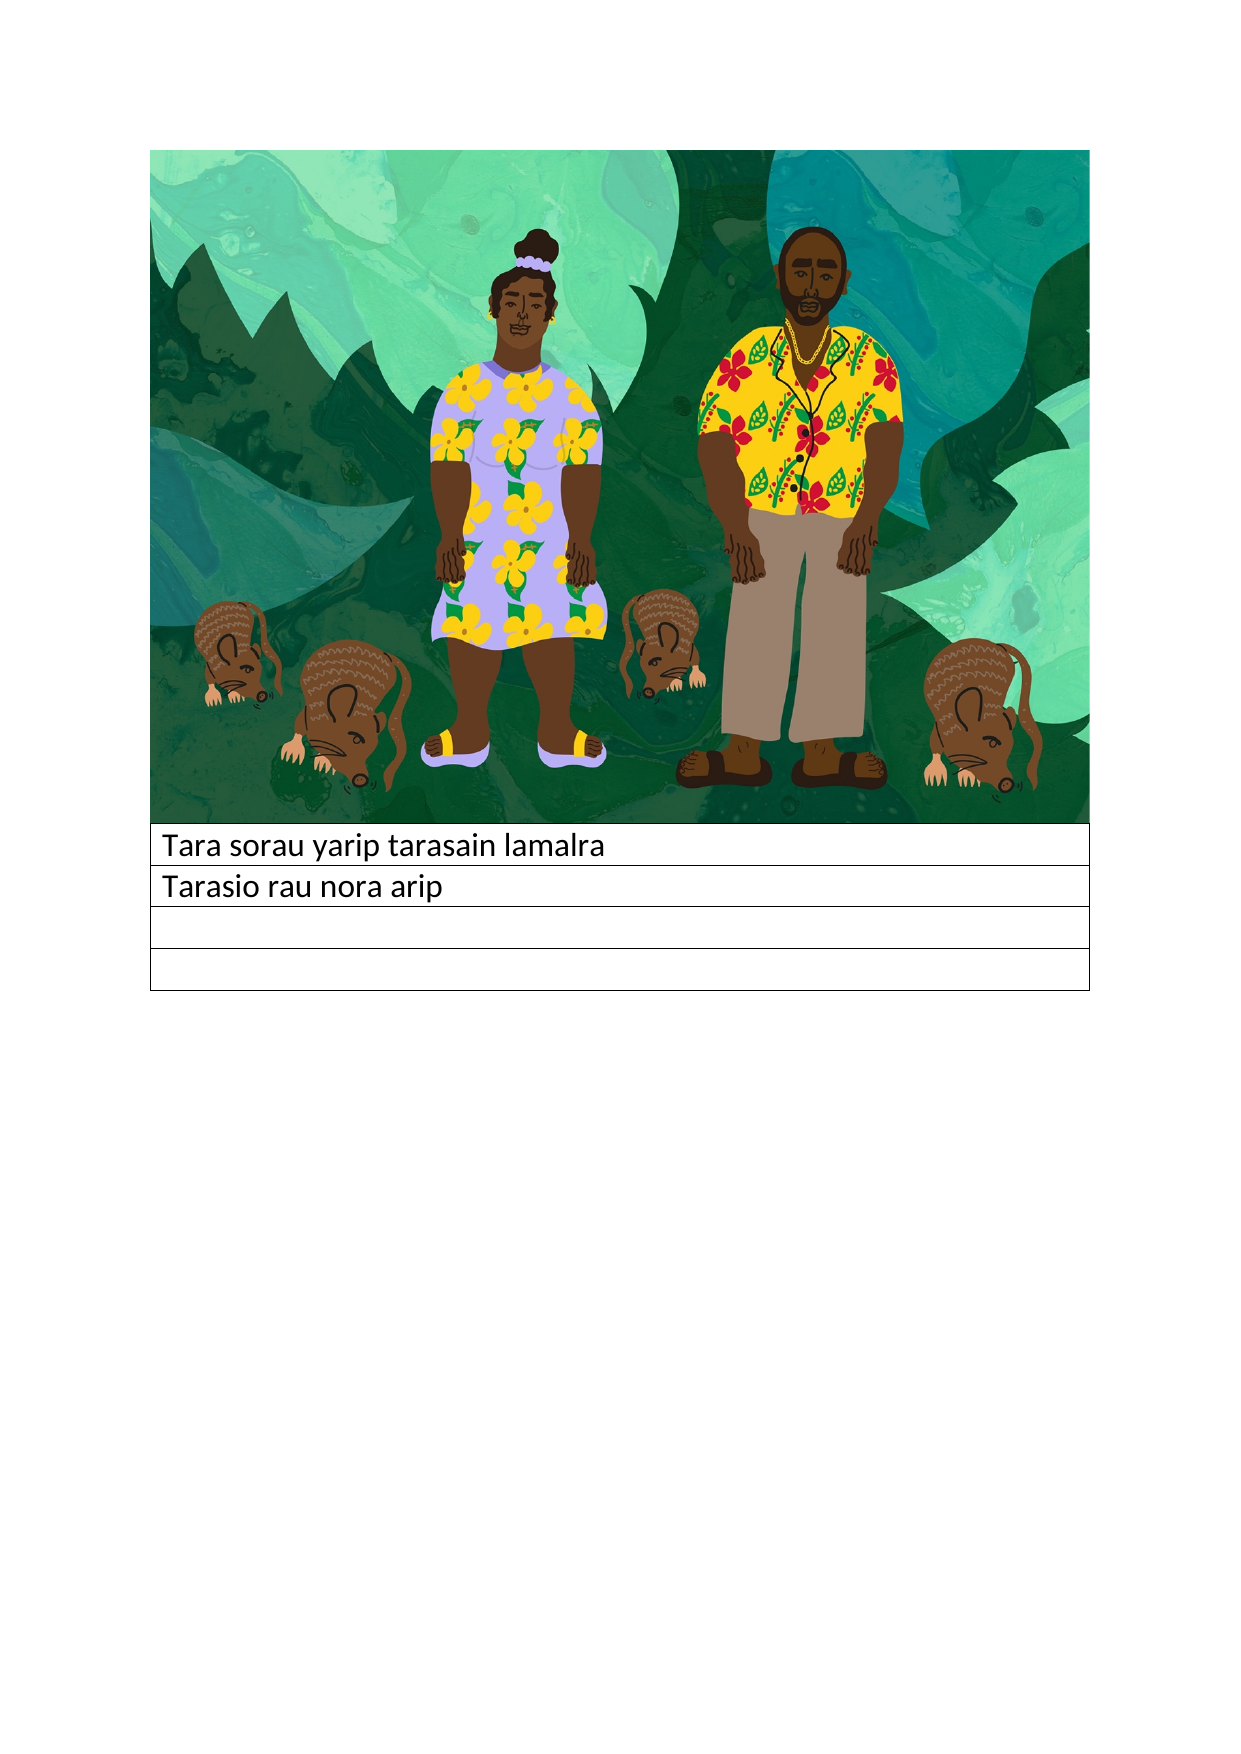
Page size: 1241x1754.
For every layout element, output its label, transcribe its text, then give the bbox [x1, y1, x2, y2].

picture [150, 150, 1090, 823]
table_cell Tarasio rau nora arip [151, 866, 1089, 906]
table_cell [151, 907, 1089, 948]
table_cell [151, 949, 1089, 990]
table_header Tara sorau yarip tarasain lamalra [151, 824, 1089, 864]
